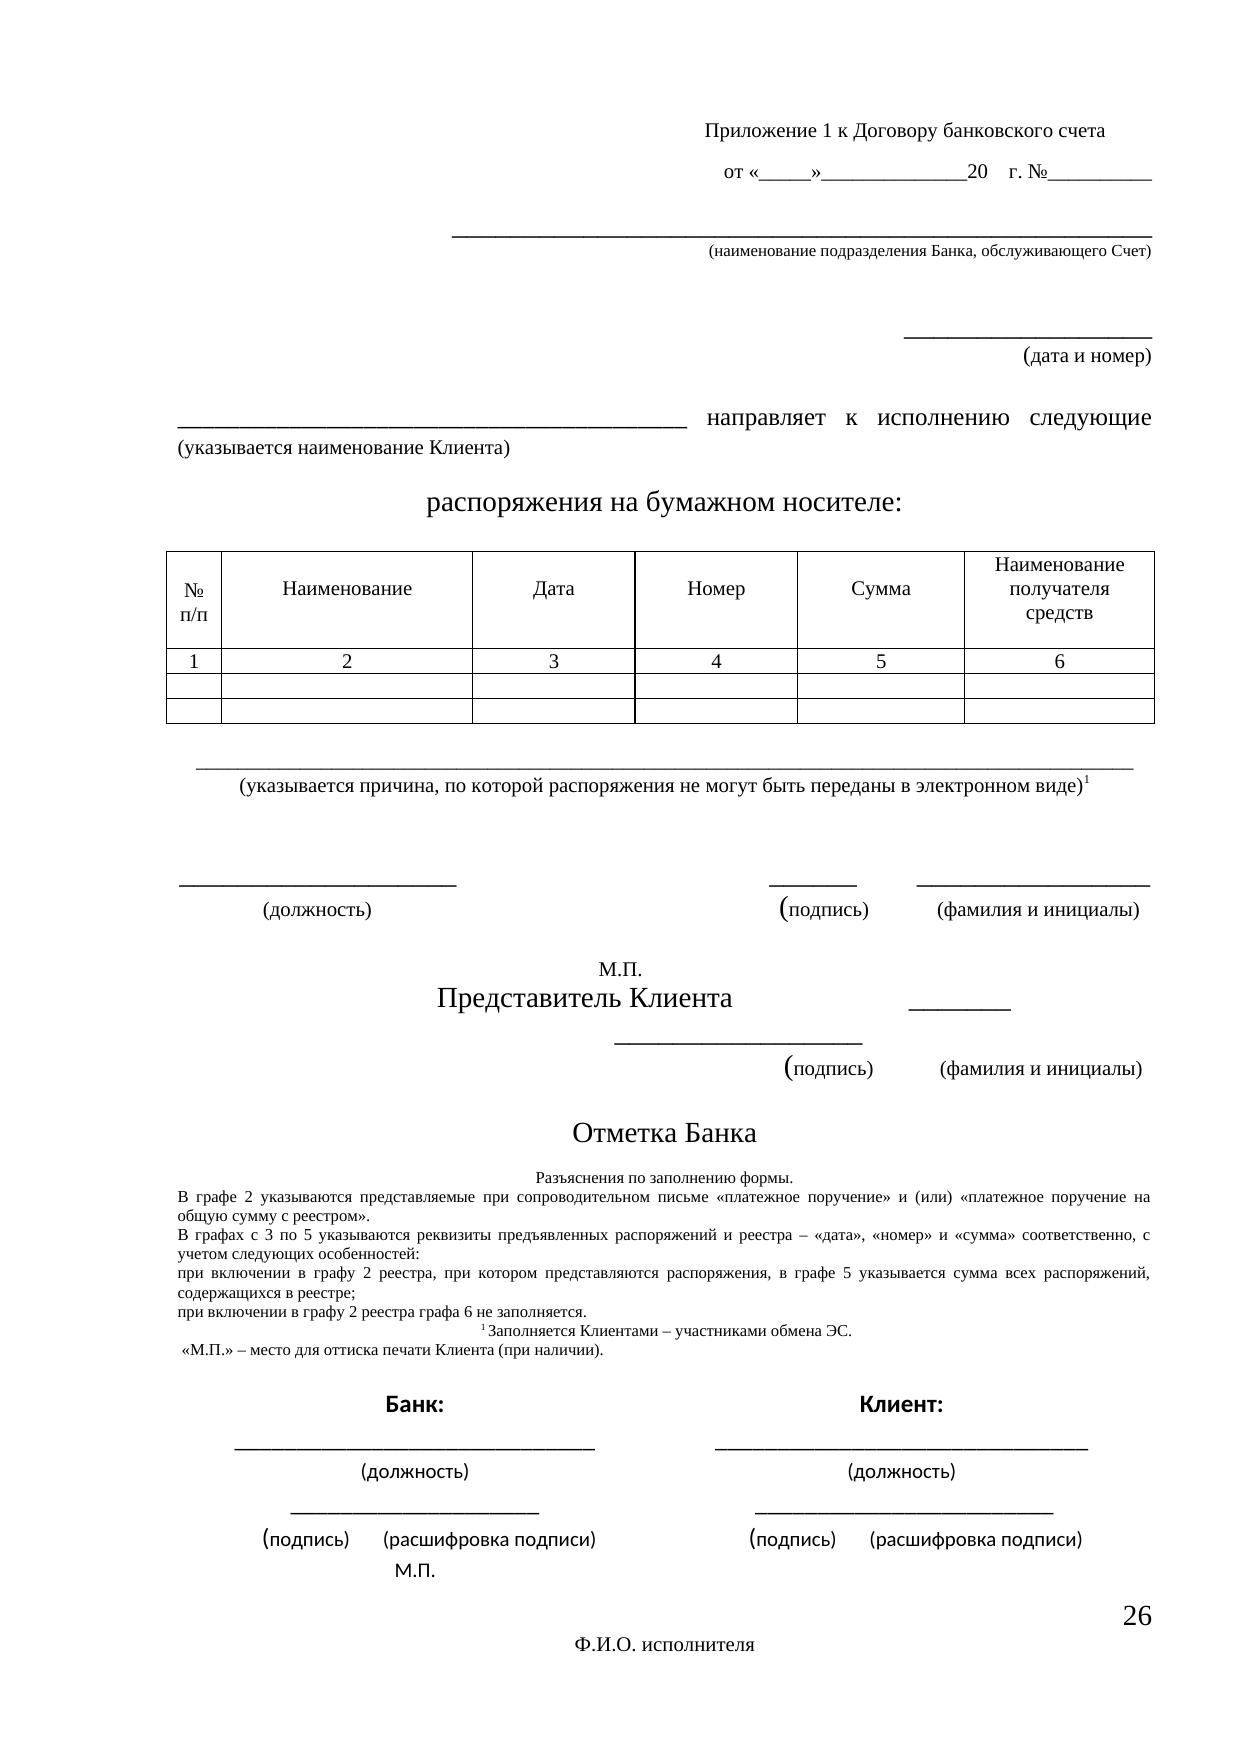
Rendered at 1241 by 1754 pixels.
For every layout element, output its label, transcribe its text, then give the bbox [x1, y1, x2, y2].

text (наименование подразделения Банка, обслуживающего Счет) [177, 241, 1152, 274]
text при включении в графу 2 реестра графа 6 не заполняется. [177, 1302, 1152, 1321]
text __________________________________________________________________________________________ [177, 748, 1152, 772]
text _________________ [177, 308, 1152, 341]
text (подпись) (фамилия и инициалы) [177, 1048, 1152, 1081]
text В графах с 3 по 5 указываются реквизиты предъявленных распоряжений и реестра – «дата», «номер» и «сумма» соответственно, с учетом следующих особенностей: [177, 1225, 1152, 1263]
table_header Наименование [222, 552, 472, 648]
text распоряжения на бумажном носителе: [177, 484, 1152, 517]
text Разъяснения по заполнению формы. [177, 1167, 1152, 1187]
text ___________________ ______ ________________ [177, 856, 1152, 889]
table_cell 1 [167, 649, 221, 673]
table_header Сумма [798, 552, 964, 648]
table_cell [473, 674, 634, 698]
text ________________________________________________ [443, 207, 1152, 241]
table_cell [167, 699, 221, 723]
text от «_____»______________20 г. №__________ [620, 159, 1152, 183]
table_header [653, 1388, 1139, 1587]
text 1 Заполняется Клиентами – участниками обмена ЭС. [177, 1321, 1152, 1340]
table_cell [965, 699, 1154, 723]
table_cell [798, 699, 964, 723]
text _________________________________________ направляет к исполнению следующие (указывается наименование Клиента) [177, 401, 1152, 459]
text (указывается причина, по которой распоряжения не могут быть переданы в электронном виде)1 [177, 772, 1152, 797]
table_cell 6 [965, 649, 1154, 673]
text при включении в графу 2 реестра, при котором представляются распоряжения, в графе 5 указывается сумма всех распоряжений, содержащихся в реестре; [177, 1263, 1152, 1302]
table_header № п/п [167, 552, 221, 648]
table_header Номер [636, 552, 797, 648]
text Приложение 1 к Договору банковского счета [177, 118, 1152, 142]
table_cell [798, 674, 964, 698]
table_header Дата [473, 552, 634, 648]
table_cell [473, 699, 634, 723]
text М.П. [177, 957, 1152, 981]
text Представитель Клиента _______ _________________ [295, 981, 1152, 1048]
table_cell [222, 674, 472, 698]
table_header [166, 1388, 653, 1587]
table_cell [636, 699, 797, 723]
table_header Наименование получателя средств [965, 552, 1154, 648]
text «М.П.» – место для оттиска печати Клиента (при наличии). [177, 1340, 1152, 1359]
table_cell [167, 674, 221, 698]
table_cell 5 [798, 649, 964, 673]
table_cell 2 [222, 649, 472, 673]
table_cell [222, 699, 472, 723]
text В графе 2 указываются представляемые при сопроводительном письме «платежное поручение» и (или) «платежное поручение на общую сумму с реестром». [177, 1187, 1152, 1225]
text (дата и номер) [177, 341, 1152, 368]
table_cell 4 [636, 649, 797, 673]
table_cell [636, 674, 797, 698]
text Отметка Банка [177, 1115, 1152, 1148]
text (должность) (подпись) (фамилия и инициалы) [177, 889, 1152, 923]
table_cell [965, 674, 1154, 698]
table_cell 3 [473, 649, 634, 673]
